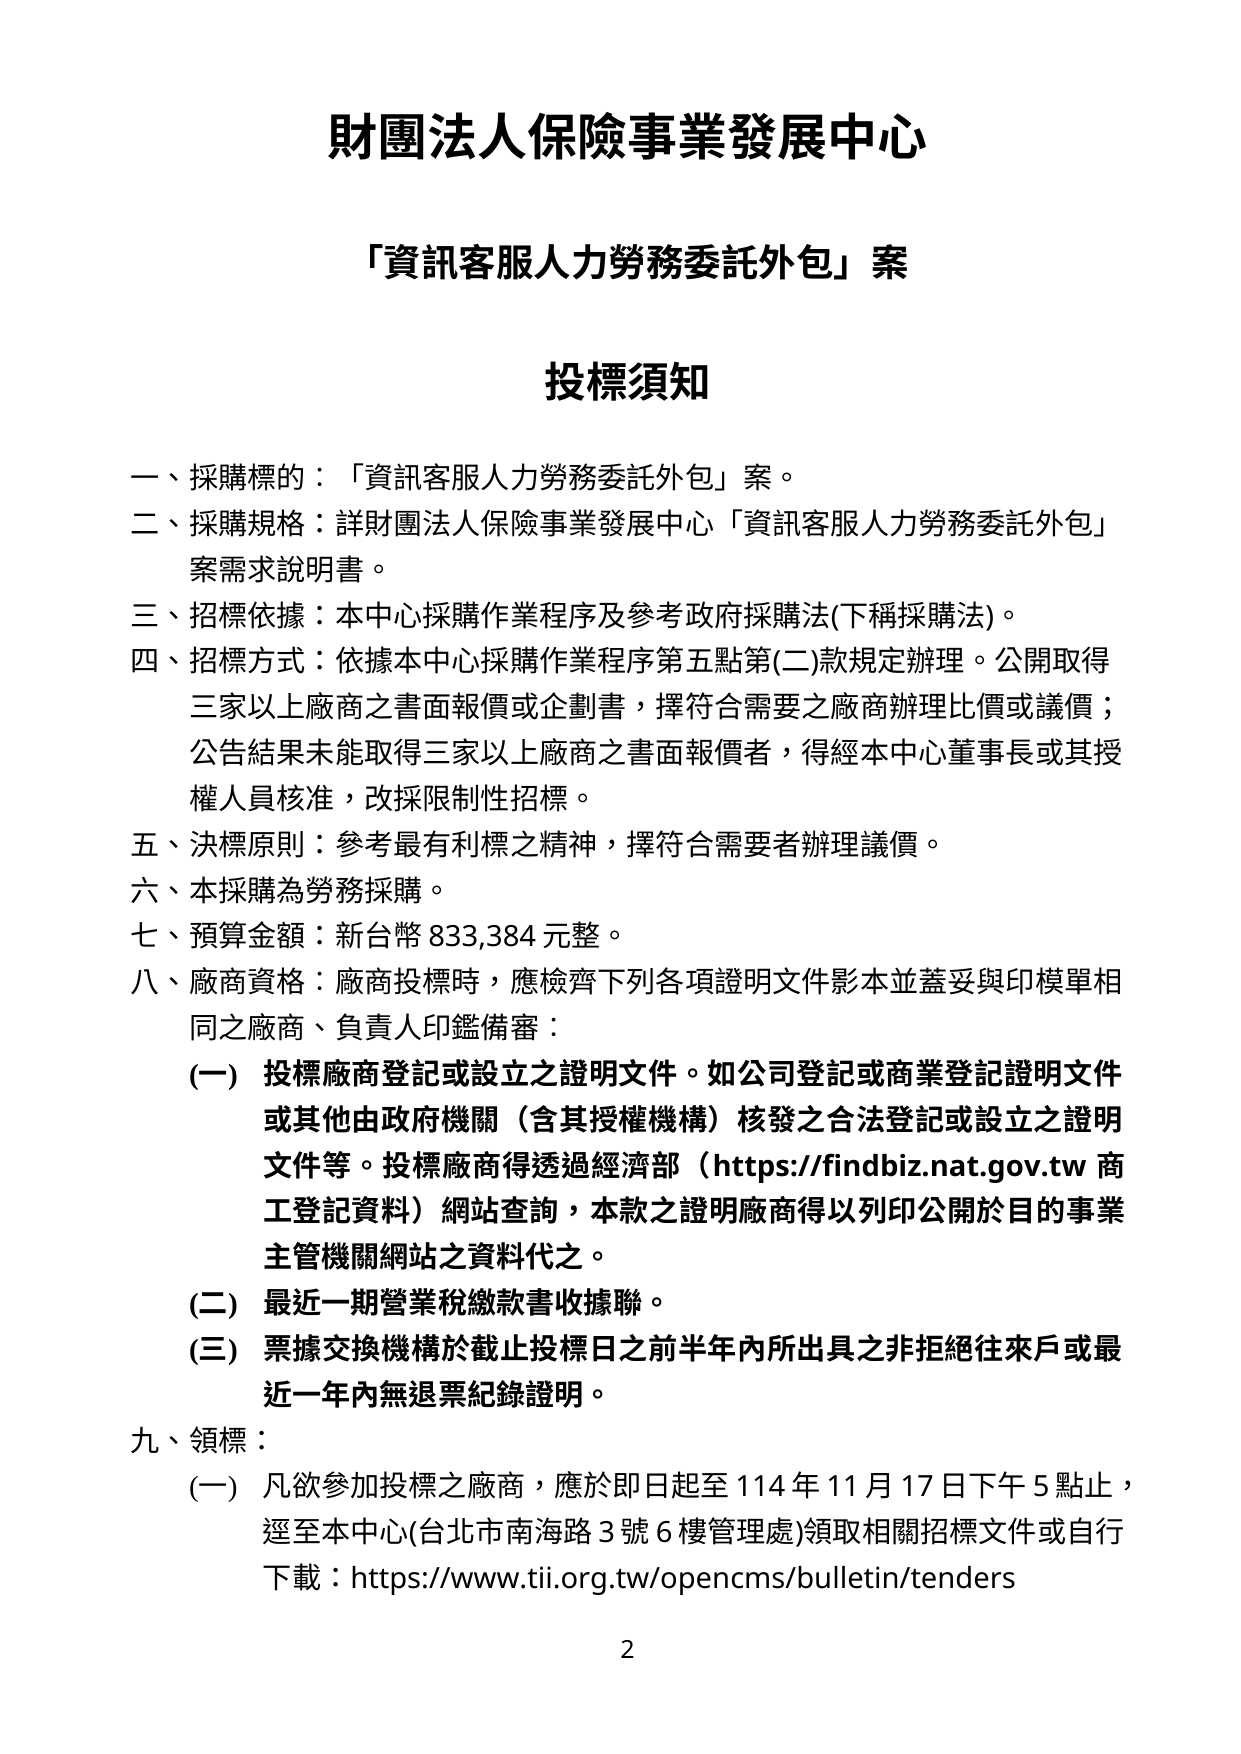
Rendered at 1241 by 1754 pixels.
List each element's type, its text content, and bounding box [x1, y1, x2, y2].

text 投標須知 [130, 330, 1125, 414]
list 領標： [130, 1414, 1125, 1459]
list 票據交換機構於截止投標日之前半年內所出具之非拒絕往來戶或最近一年內無退票紀錄證明。 [189, 1322, 1125, 1414]
text 財團法人保險事業發展中心 [130, 89, 1125, 172]
list 決標原則：參考最有利標之精神，擇符合需要者辦理議價。 [130, 818, 1125, 864]
list 投標廠商登記或設立之證明文件。如公司登記或商業登記證明文件或其他由政府機關（含其授權機構）核發之合法登記或設立之證明文件等。投標廠商得透過經濟部（https://findbiz.nat.gov.tw 商工登記資料）網站查詢，本款之證明廠商得以列印公開於目的事業主管機關網站之資料代之。 [189, 1047, 1125, 1276]
list 採購規格：詳財團法人保險事業發展中心「資訊客服人力勞務委託外包」案需求說明書。 [130, 497, 1125, 589]
list 最近一期營業稅繳款書收據聯。 [189, 1276, 1125, 1322]
list 招標依據：本中心採購作業程序及參考政府採購法(下稱採購法)。 [130, 589, 1125, 634]
list 採購標的︰「資訊客服人力勞務委託外包」案。 [130, 451, 1125, 497]
list 招標方式：依據本中心採購作業程序第五點第(二)款規定辦理。公開取得三家以上廠商之書面報價或企劃書，擇符合需要之廠商辦理比價或議價；公告結果未能取得三家以上廠商之書面報價者，得經本中心董事長或其授權人員核准，改採限制性招標。 [130, 634, 1125, 818]
list 廠商資格︰廠商投標時，應檢齊下列各項證明文件影本並蓋妥與印模單相同之廠商、負責人印鑑備審︰ [130, 955, 1125, 1047]
list 本採購為勞務採購。 [130, 864, 1125, 909]
text 「資訊客服人力勞務委託外包」案 [130, 209, 1125, 293]
list 預算金額：新台幣833,384元整。 [130, 909, 1125, 955]
list 凡欲參加投標之廠商，應於即日起至114年11月17日下午5點止，逕至本中心(台北市南海路3號6樓管理處)領取相關招標文件或自行下載：https://www.tii.org.tw/opencms/bulletin/tenders [189, 1459, 1125, 1597]
